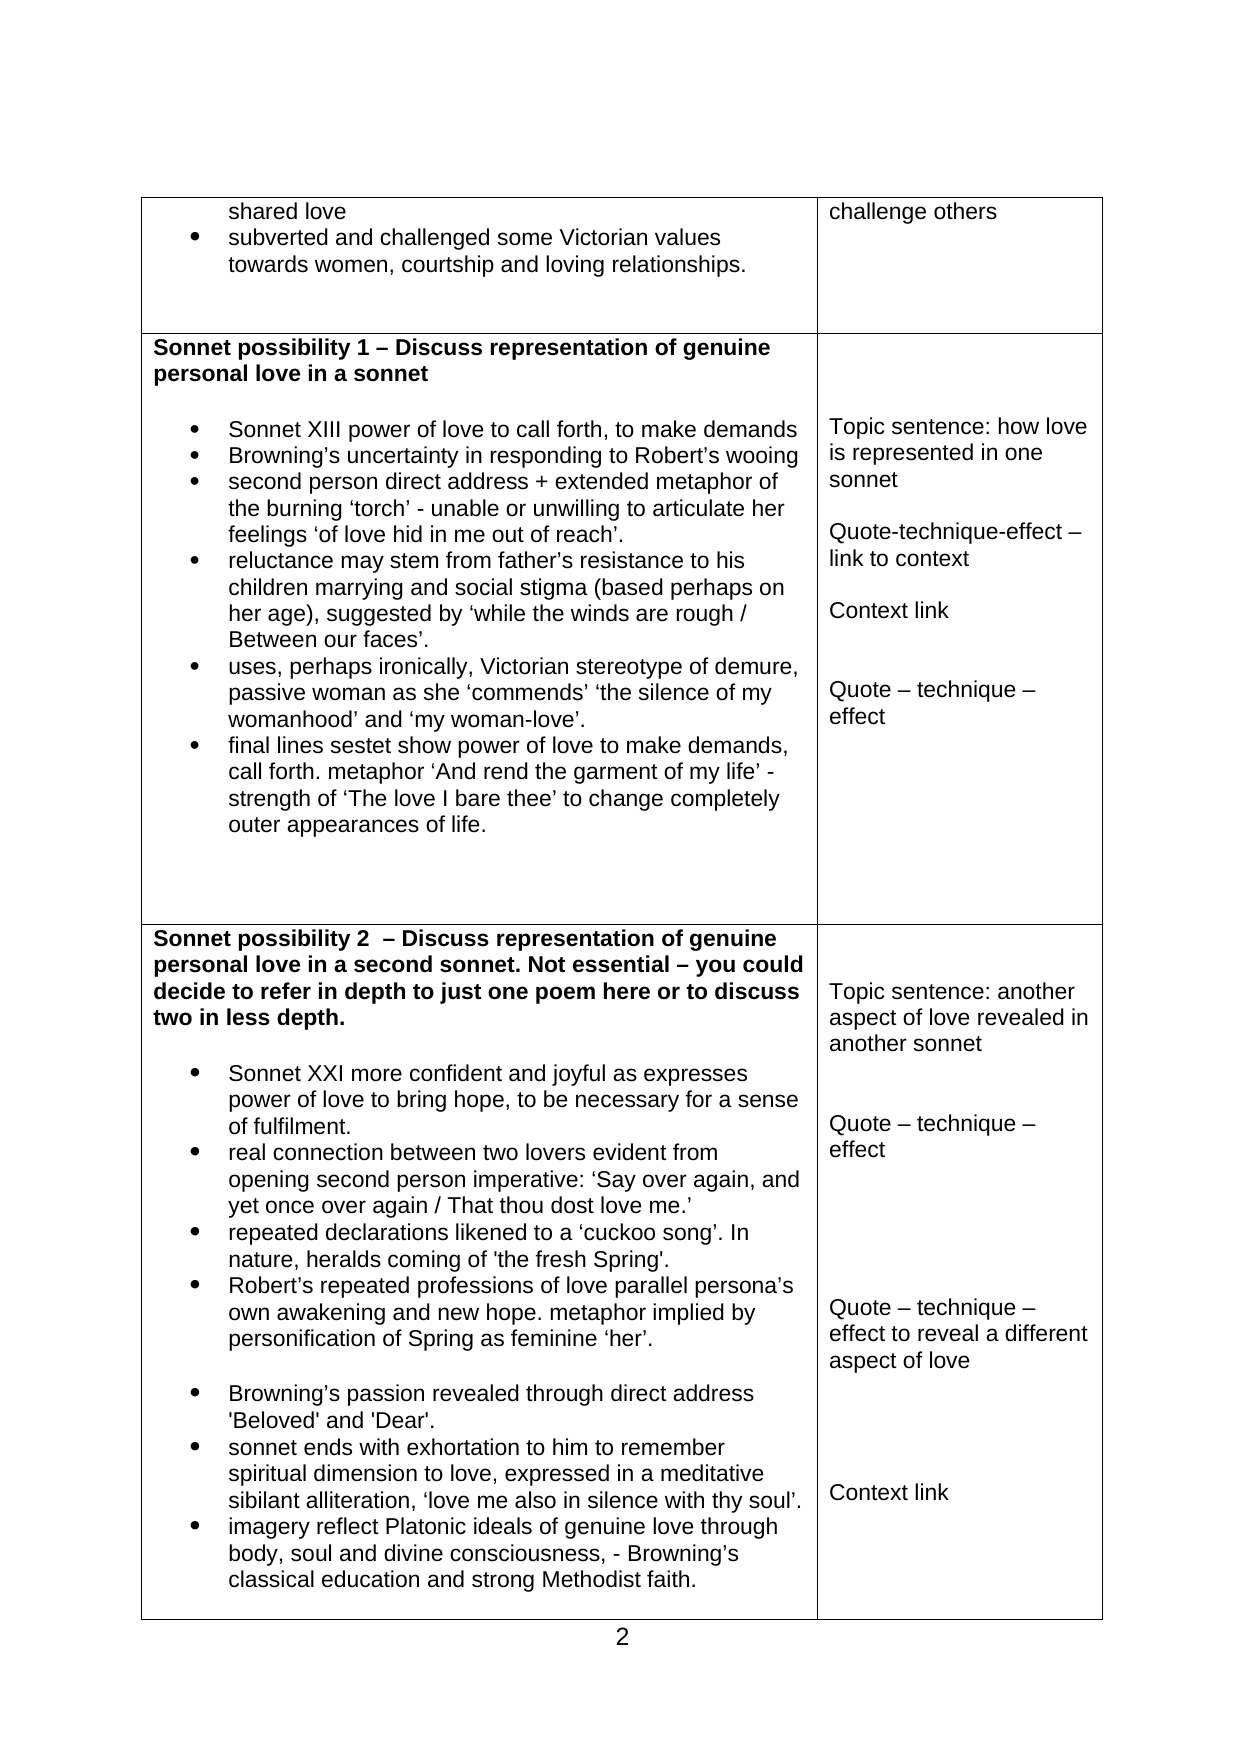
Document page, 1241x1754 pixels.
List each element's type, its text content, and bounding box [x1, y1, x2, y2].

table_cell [142, 198, 817, 333]
table_cell Sonnet possibility 1 – Discuss representation of genuine personal love in a sonnet Sonnet XIII power of love to call forth, to make demands Browning’s uncertainty in responding to Robert’s wooing second person direct address + extended metaphor of the burning ‘torch’ - unable or unwilling to articulate her feelings ‘of love hid in me out of reach’. reluctance may stem from father’s resistance to his children marrying and social stigma (based perhaps on her age), suggested by ‘while the winds are rough / Between our faces’. uses, perhaps ironically, Victorian stereotype of demure, passive woman as she ‘commends’ ‘the silence of my womanhood’ and ‘my woman-love’. final lines sestet show power of love to make demands, call forth. metaphor ‘And rend the garment of my life’ - strength of ‘The love I bare thee’ to change completely outer appearances of life. [142, 334, 817, 924]
table_cell Topic sentence: how love is represented in one sonnet Quote-technique-effect – link to context Context link Quote – technique – effect [818, 334, 1102, 924]
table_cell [818, 198, 1102, 333]
table_cell Topic sentence: another aspect of love revealed in another sonnet Quote – technique – effect Quote – technique – effect to reveal a different aspect of love Context link [818, 925, 1102, 1619]
table_cell Sonnet possibility 2 – Discuss representation of genuine personal love in a second sonnet. Not essential – you could decide to refer in depth to just one poem here or to discuss two in less depth. Sonnet XXI more confident and joyful as expresses power of love to bring hope, to be necessary for a sense of fulfilment. real connection between two lovers evident from opening second person imperative: ‘Say over again, and yet once over again / That thou dost love me.’ repeated declarations likened to a ‘cuckoo song’. In nature, heralds coming of 'the fresh Spring'. Robert’s repeated professions of love parallel persona’s own awakening and new hope. metaphor implied by personification of Spring as feminine ‘her’. Browning’s passion revealed through direct address 'Beloved' and 'Dear'. sonnet ends with exhortation to him to remember spiritual dimension to love, expressed in a meditative sibilant alliteration, ‘love me also in silence with thy soul’. imagery reflect Platonic ideals of genuine love through body, soul and divine consciousness, - Browning’s classical education and strong Methodist faith. [142, 925, 817, 1619]
